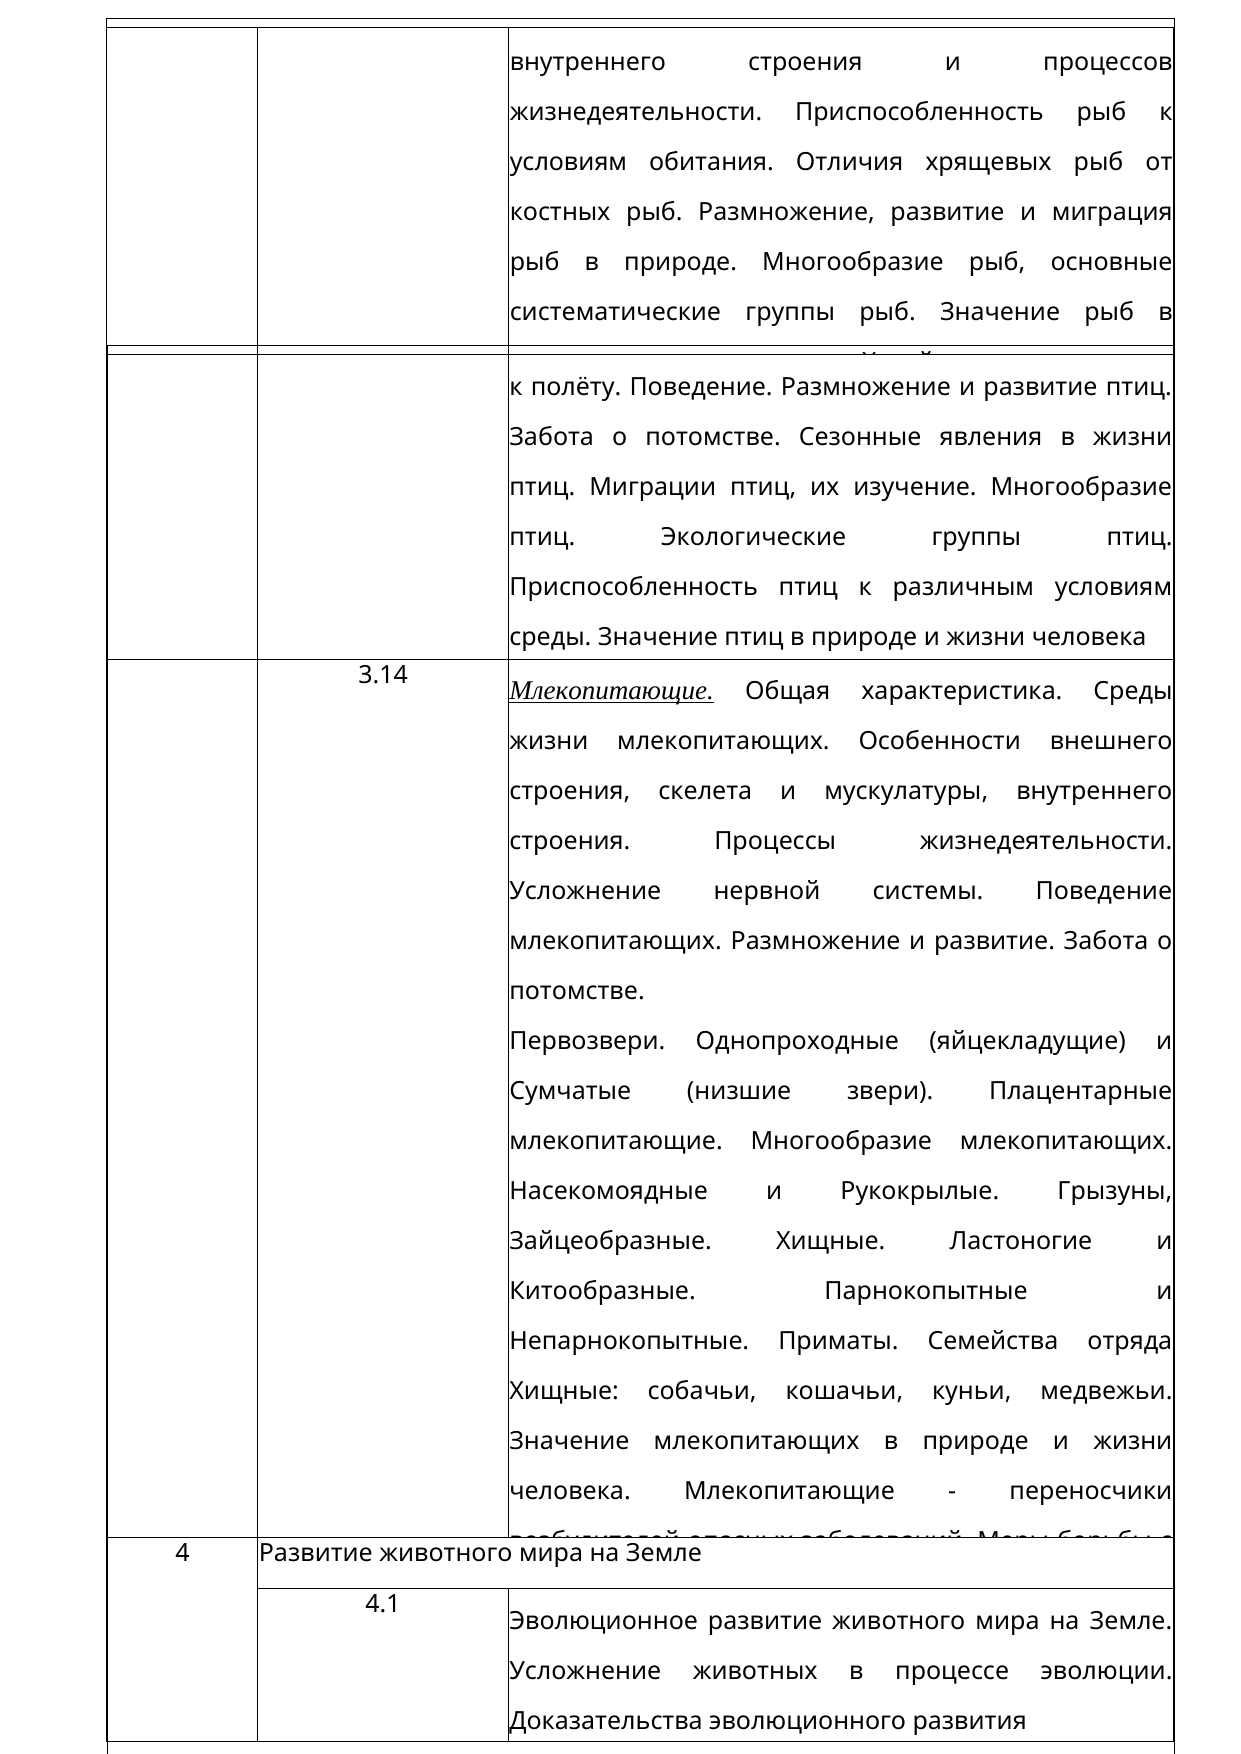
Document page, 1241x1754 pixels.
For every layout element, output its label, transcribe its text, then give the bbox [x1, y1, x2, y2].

table_header [107, 28, 257, 345]
table_cell [108, 660, 257, 1537]
table_cell 4 [108, 1538, 257, 1741]
table_header к полёту. Поведение. Размножение и развитие птиц. Забота о потомстве. Сезонные явления в жизни птиц. Миграции птиц, их изучение. Многообразие птиц. Экологические группы птиц. Приспособленность птиц к различным условиям среды. Значение птиц в природе и жизни человека [509, 355, 1173, 659]
table_cell Развитие животного мира на Земле [258, 1538, 1173, 1588]
table_cell Млекопитающие. Общая характеристика. Среды жизни млекопитающих. Особенности внешнего строения, скелета и мускулатуры, внутреннего строения. Процессы жизнедеятельности. Усложнение нервной системы. Поведение млекопитающих. Размножение и развитие. Забота о потомстве. Первозвери. Однопроходные (яйцекладущие) и Сумчатые (низшие звери). Плацентарные млекопитающие. Многообразие млекопитающих. Насекомоядные и Рукокрылые. Грызуны, Зайцеобразные. Хищные. Ластоногие и Китообразные. Парнокопытные и Непарнокопытные. Приматы. Семейства отряда Хищные: собачьи, кошачьи, куньи, медвежьи. Значение млекопитающих в природе и жизни человека. Млекопитающие - переносчики возбудителей опасных заболеваний. Меры борьбы с грызунами. Многообразие млекопитающих родного края [509, 660, 1173, 1537]
table_header [108, 346, 257, 354]
table_header [108, 355, 257, 659]
table_header [258, 346, 508, 354]
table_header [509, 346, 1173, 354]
table_header [258, 28, 508, 345]
table_cell 3.14 [258, 660, 508, 1537]
table_cell 4.1 [258, 1589, 508, 1741]
table_header внутреннего строения и процессов жизнедеятельности. Приспособленность рыб к условиям обитания. Отличия хрящевых рыб от костных рыб. Размножение, развитие и миграция рыб в природе. Многообразие рыб, основные систематические группы рыб. Значение рыб в природе и жизни человека. Хозяйственное значение рыб [509, 28, 1173, 345]
table_cell Эволюционное развитие животного мира на Земле. Усложнение животных в процессе эволюции. Доказательства эволюционного развития [509, 1589, 1173, 1741]
table_header [258, 355, 508, 659]
